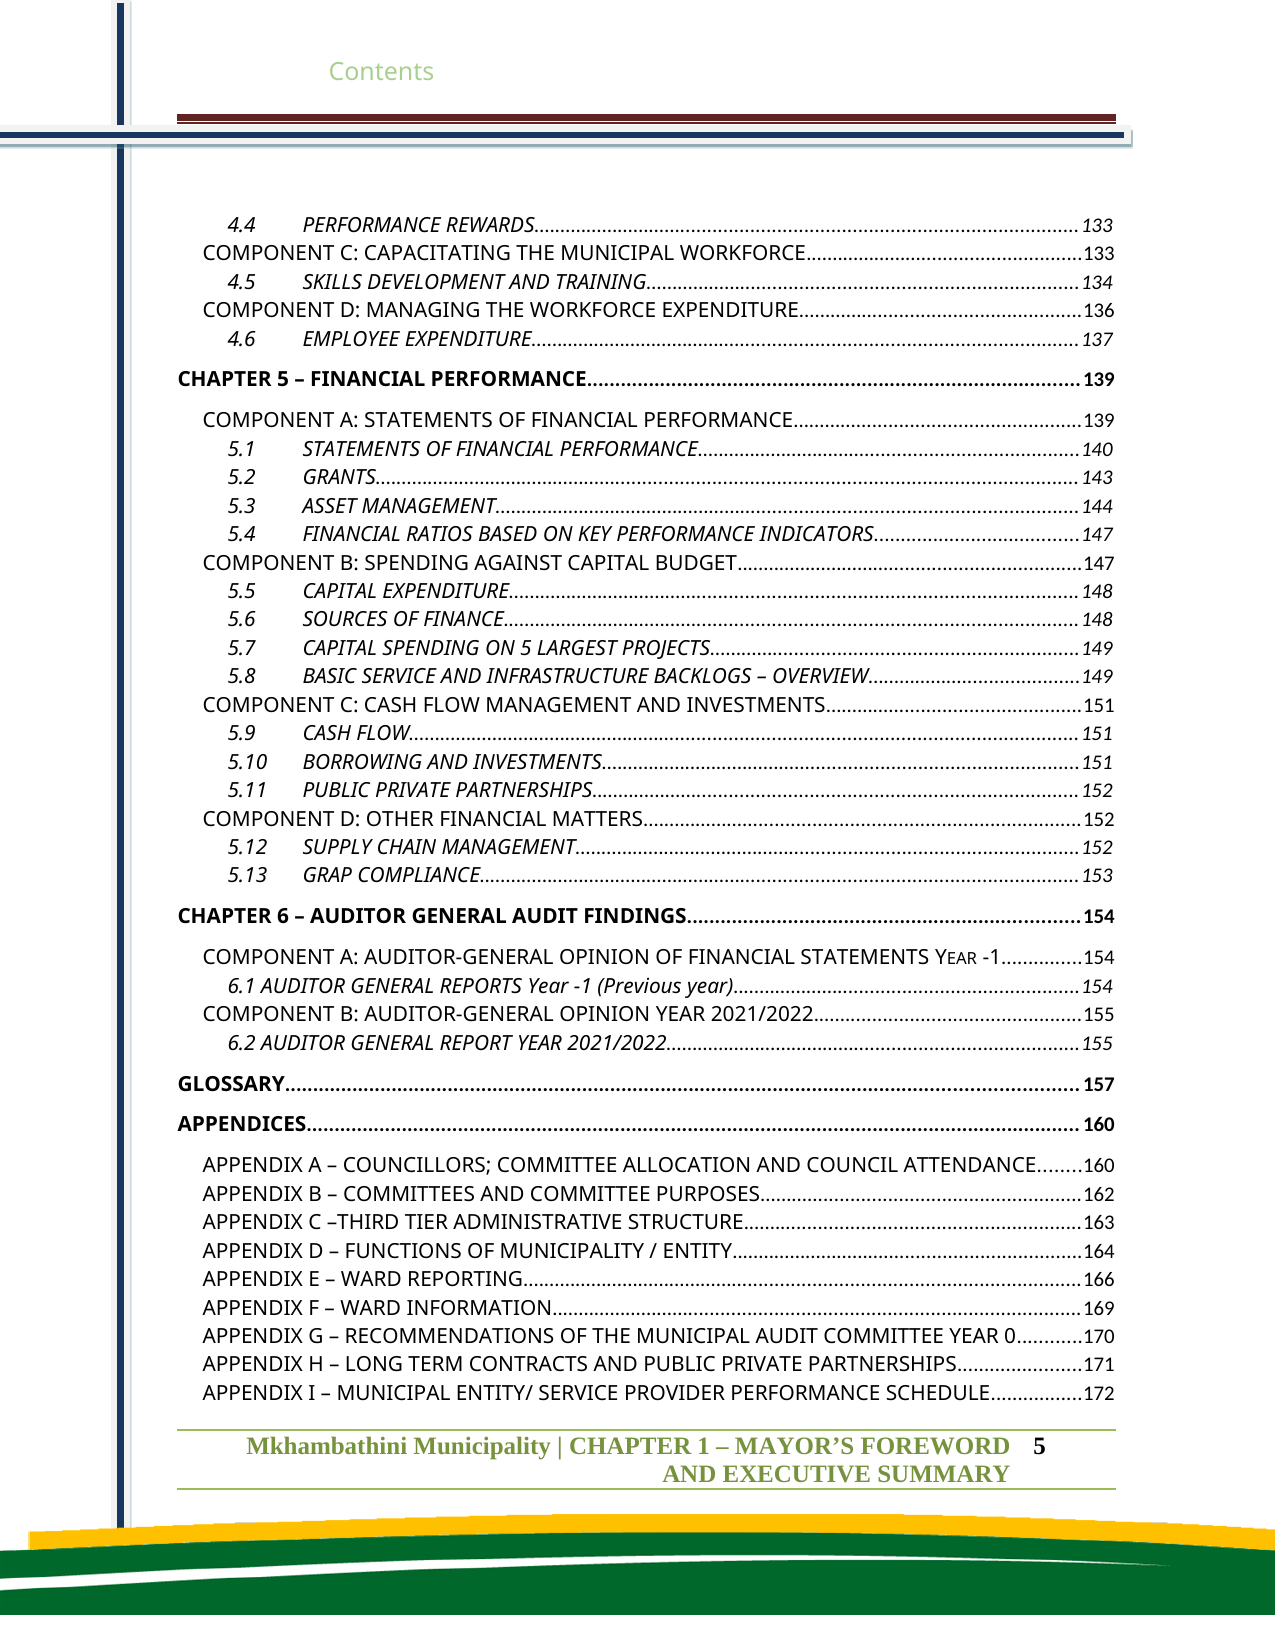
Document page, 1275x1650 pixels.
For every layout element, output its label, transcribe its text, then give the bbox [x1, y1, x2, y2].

text APPENDIX H – LONG TERM CONTRACTS AND PUBLIC PRIVATE PARTNERSHIPS 171 [202, 1349, 1116, 1378]
text APPENDIX A – COUNCILLORS; COMMITTEE ALLOCATION AND COUNCIL ATTENDANCE 160 [202, 1151, 1116, 1179]
text APPENDIX B – COMMITTEES AND COMMITTEE PURPOSES 162 [202, 1179, 1116, 1207]
text 5.5 CAPITAL EXPENDITURE 148 [227, 576, 1116, 604]
text 5.4 FINANCIAL RATIOS BASED ON KEY PERFORMANCE INDICATORS 147 [227, 519, 1116, 548]
text COMPONENT B: SPENDING AGAINST CAPITAL BUDGET 147 [202, 548, 1116, 576]
text 4.6 EMPLOYEE EXPENDITURE 137 [227, 324, 1116, 352]
text 5.3 ASSET MANAGEMENT 144 [227, 491, 1116, 519]
text CHAPTER 5 – FINANCIAL PERFORMANCE 139 [177, 364, 1116, 393]
text 4.5 SKILLS DEVELOPMENT AND TRAINING 134 [227, 267, 1116, 295]
text 5.12 SUPPLY CHAIN MANAGEMENT 152 [227, 832, 1116, 861]
text APPENDIX F – WARD INFORMATION 169 [202, 1293, 1116, 1321]
text COMPONENT A: AUDITOR-GENERAL OPINION OF FINANCIAL STATEMENTS Year -1 154 [202, 942, 1116, 971]
text APPENDICES 160 [177, 1109, 1116, 1138]
text APPENDIX D – FUNCTIONS OF MUNICIPALITY / ENTITY 164 [202, 1236, 1116, 1264]
text 6.1 AUDITOR GENERAL REPORTS Year -1 (Previous year) 154 [227, 971, 1116, 999]
text GLOSSARY 157 [177, 1069, 1116, 1097]
text COMPONENT C: CASH FLOW MANAGEMENT AND INVESTMENTS 151 [202, 690, 1116, 718]
text COMPONENT A: STATEMENTS OF FINANCIAL PERFORMANCE 139 [202, 406, 1116, 434]
text 5.7 CAPITAL SPENDING ON 5 LARGEST PROJECTS 149 [227, 633, 1116, 661]
text APPENDIX C –THIRD TIER ADMINISTRATIVE STRUCTURE 163 [202, 1207, 1116, 1236]
text APPENDIX I – MUNICIPAL ENTITY/ SERVICE PROVIDER PERFORMANCE SCHEDULE 172 [202, 1378, 1116, 1406]
text 5.11 PUBLIC PRIVATE PARTNERSHIPS 152 [227, 775, 1116, 804]
text 5.2 GRANTS 143 [227, 462, 1116, 491]
text 5.8 BASIC SERVICE AND INFRASTRUCTURE BACKLOGS – OVERVIEW 149 [227, 661, 1116, 690]
text 5.9 CASH FLOW 151 [227, 718, 1116, 747]
text 4.4 PERFORMANCE REWARDS 133 [227, 210, 1116, 238]
text COMPONENT B: AUDITOR-GENERAL OPINION YEAR 2021/2022 155 [202, 999, 1116, 1028]
text 5.10 BORROWING AND INVESTMENTS 151 [227, 747, 1116, 775]
text COMPONENT D: MANAGING THE WORKFORCE EXPENDITURE 136 [202, 295, 1116, 324]
text COMPONENT D: OTHER FINANCIAL MATTERS 152 [202, 804, 1116, 832]
text APPENDIX G – RECOMMENDATIONS OF THE MUNICIPAL AUDIT COMMITTEE YEAR 0 170 [202, 1321, 1116, 1349]
text 5.13 GRAP COMPLIANCE 153 [227, 861, 1116, 889]
text 6.2 AUDITOR GENERAL REPORT YEAR 2021/2022 155 [227, 1028, 1116, 1056]
text COMPONENT C: CAPACITATING THE MUNICIPAL WORKFORCE 133 [202, 238, 1116, 267]
text APPENDIX E – WARD REPORTING 166 [202, 1264, 1116, 1293]
text CHAPTER 6 – AUDITOR GENERAL AUDIT FINDINGS 154 [177, 901, 1116, 930]
picture [0, 1514, 1275, 1615]
text 5.6 SOURCES OF FINANCE 148 [227, 604, 1116, 633]
text 5.1 STATEMENTS OF FINANCIAL PERFORMANCE 140 [227, 434, 1116, 462]
